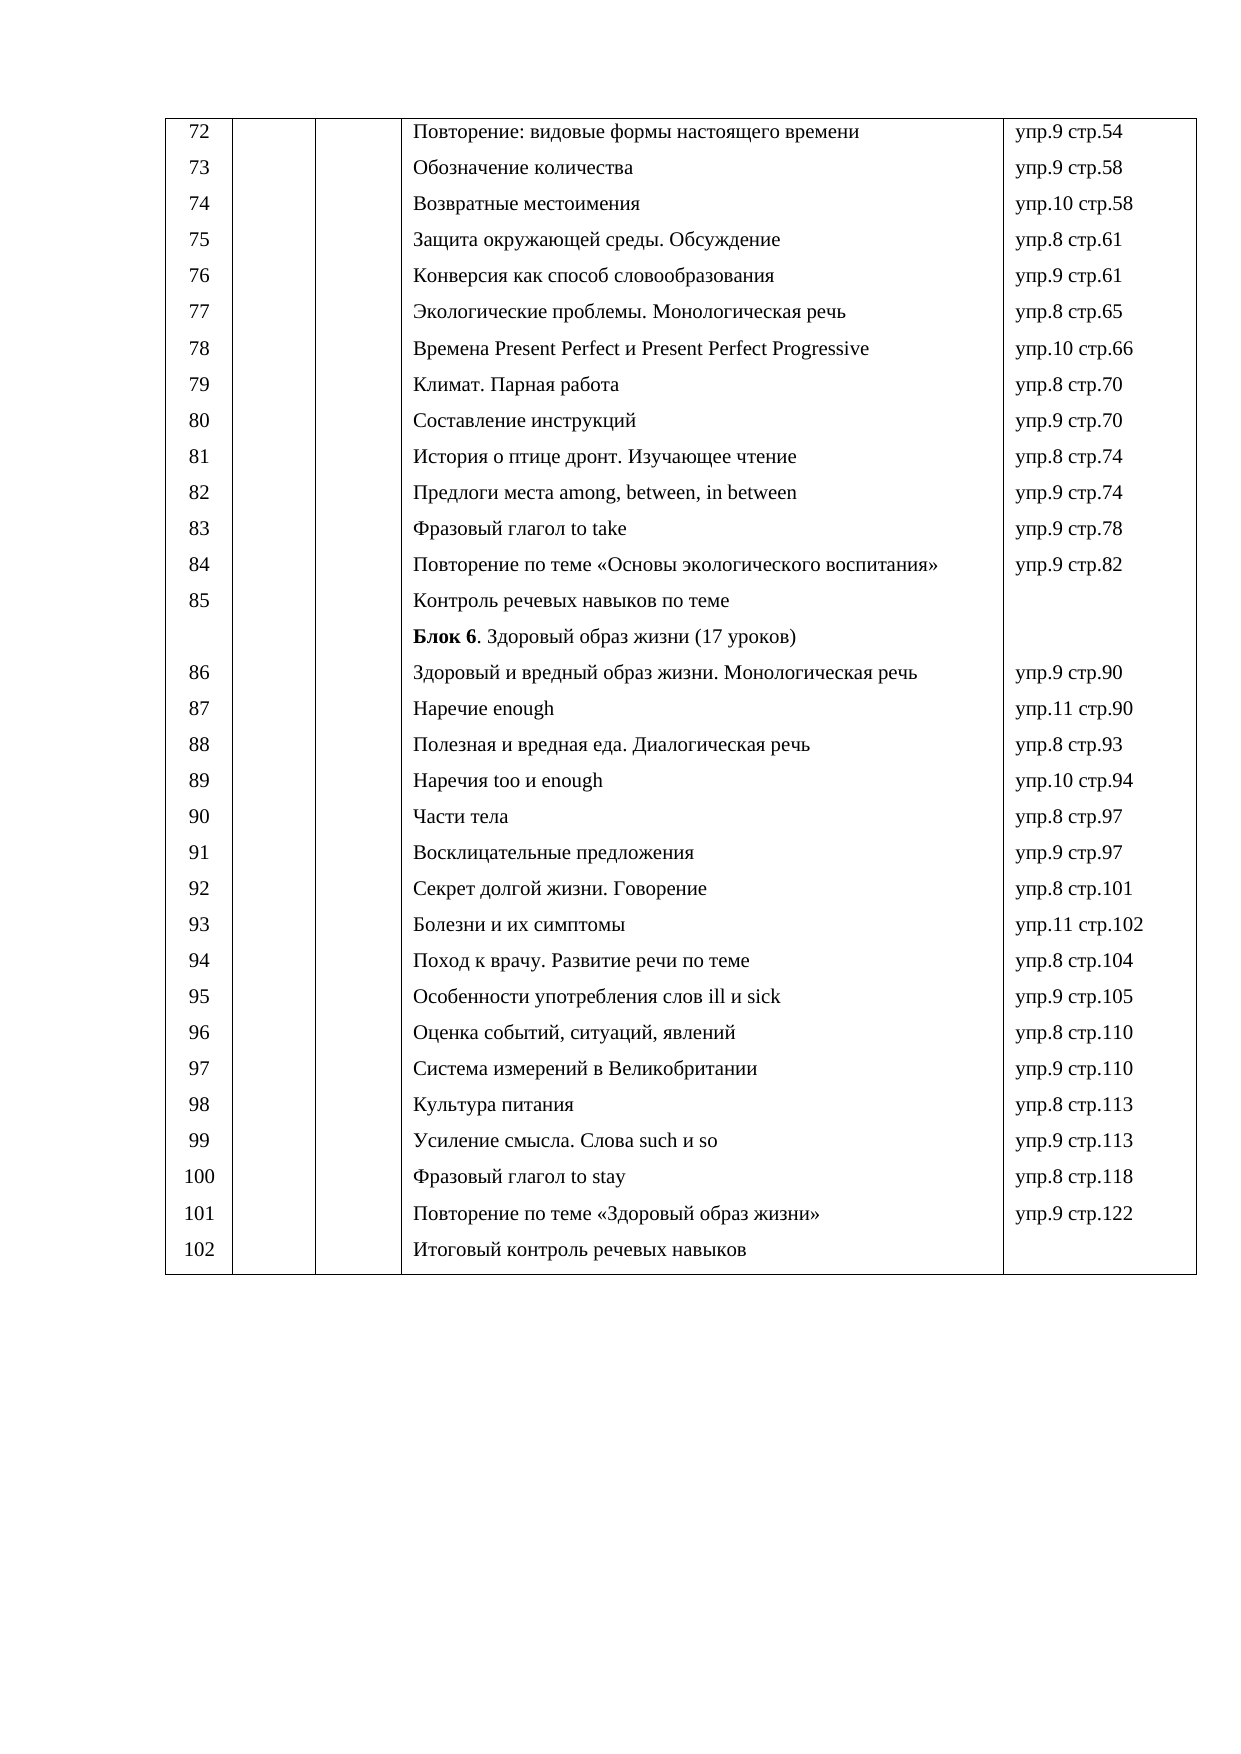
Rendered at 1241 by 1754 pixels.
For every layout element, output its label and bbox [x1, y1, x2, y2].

table_cell [233, 119, 315, 1274]
table_cell [316, 119, 401, 1274]
table_cell [402, 119, 1003, 1274]
table_cell [166, 119, 232, 1274]
table_cell [1004, 119, 1196, 1274]
